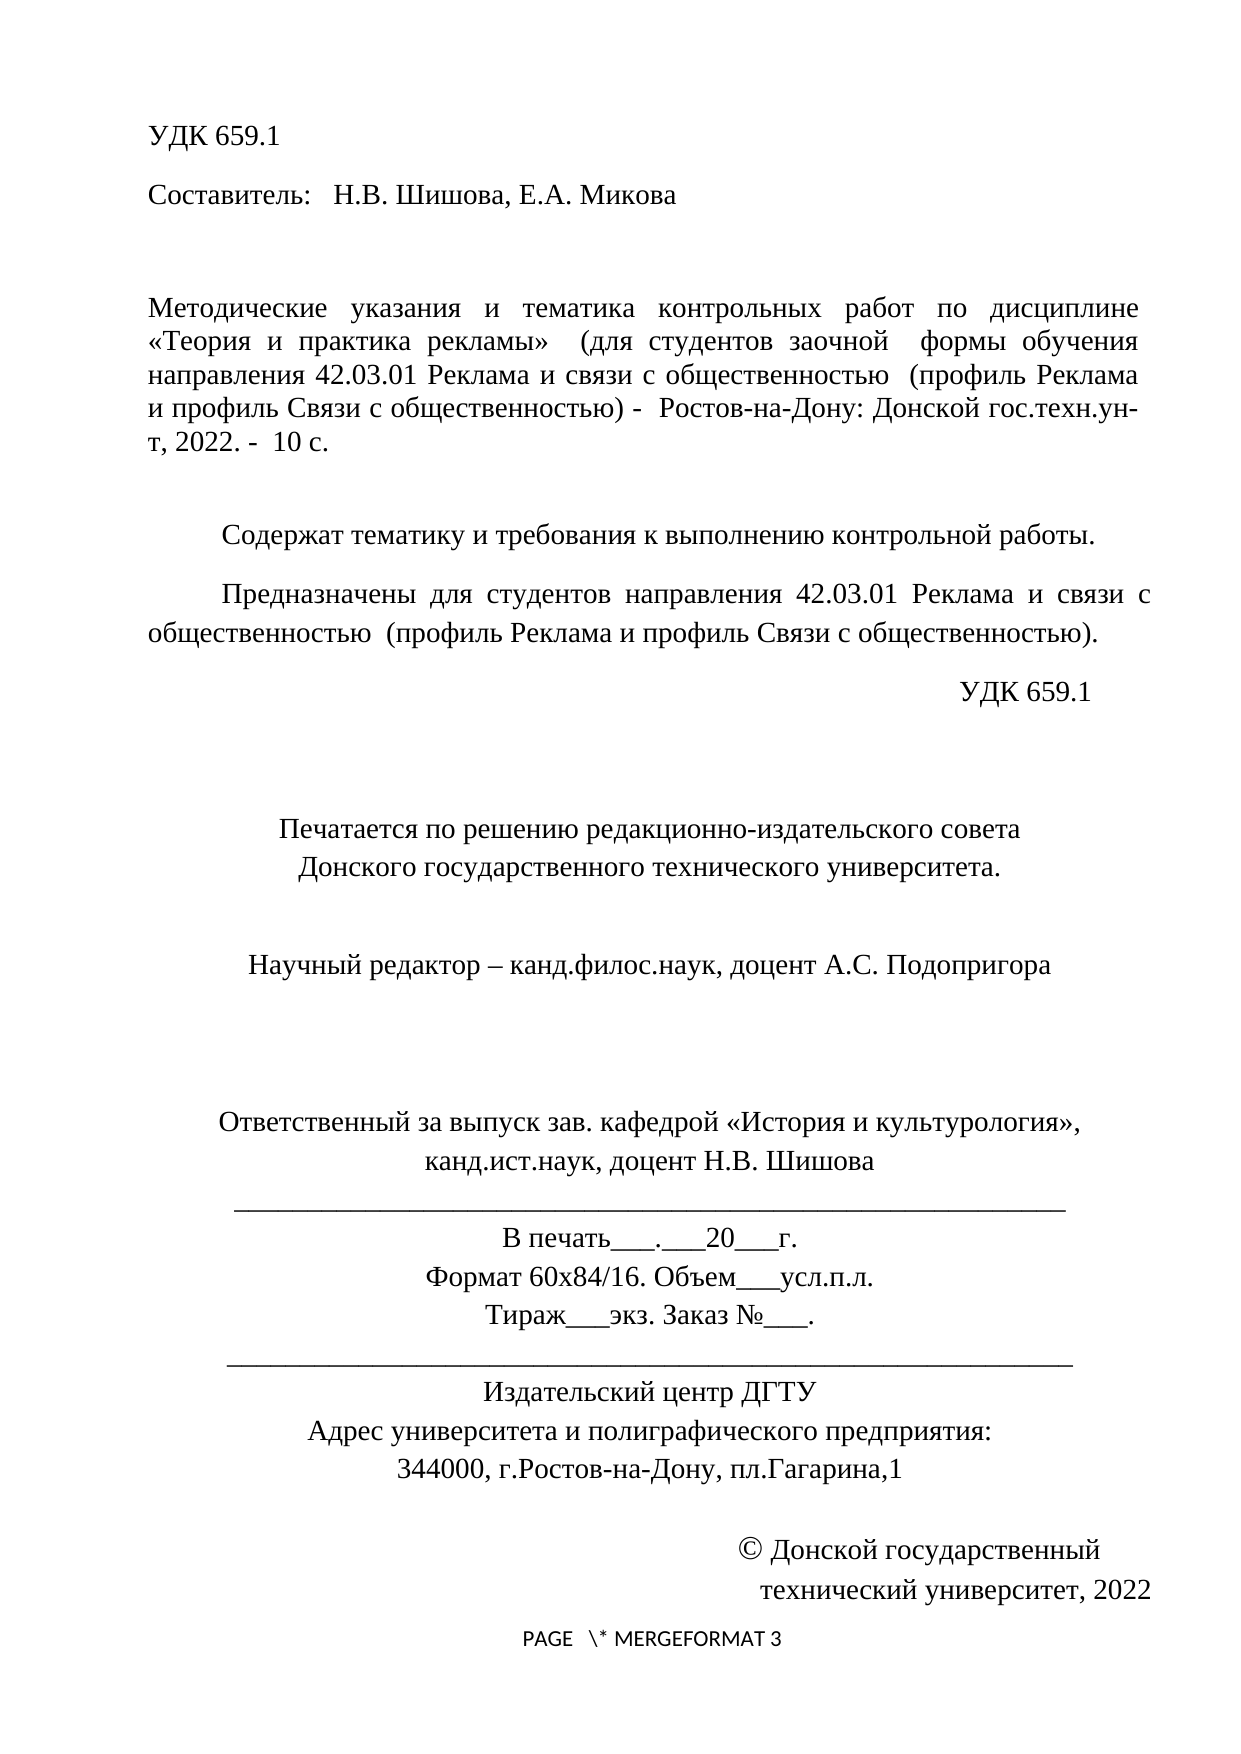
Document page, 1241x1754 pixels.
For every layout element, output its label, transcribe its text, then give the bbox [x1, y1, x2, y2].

text Содержат тематику и требования к выполнению контрольной работы. [148, 517, 1152, 551]
text Предназначены для студентов направления 42.03.01 Реклама и связи с общественностью (профиль Реклама и профиль Связи с общественностью). [148, 576, 1152, 648]
text Донского государственного технического университета. [148, 849, 1152, 883]
text Формат 60х84/16. Объем___усл.п.л. [148, 1259, 1152, 1292]
text УДК 659.1 [885, 674, 1152, 708]
text Адрес университета и полиграфического предприятия: [148, 1413, 1152, 1446]
text © Донской государственный [738, 1528, 1152, 1567]
text Печатается по решению редакционно-издательского совета [148, 811, 1152, 844]
text технический университет, 2022 [148, 1572, 1152, 1606]
text Тираж___экз. Заказ №___. [148, 1297, 1152, 1331]
text УДК 659.1 [148, 118, 1152, 152]
text Издательский центр ДГТУ [148, 1374, 1152, 1408]
text Составитель: Н.В. Шишова, Е.А. Микова [148, 177, 1152, 211]
text Научный редактор – канд.филос.наук, доцент А.С. Подопригора [148, 947, 1152, 981]
text 344000, г.Ростов-на-Дону, пл.Гагарина,1 [148, 1451, 1152, 1485]
list Методические указания и тематика контрольных работ по дисциплине «Теория и практика рекламы» (для студентов заочной формы обучения направления 42.03.01 Реклама и связи с общественностью (профиль Реклама и профиль Связи с общественностью) - Ростов-на-Дону: Донской гос.техн.ун-т, 2022. - 10 с. [148, 290, 1140, 458]
text В печать___.___20___г. [148, 1220, 1152, 1254]
text __________________________________________________________ [148, 1336, 1152, 1369]
text Ответственный за выпуск зав. кафедрой «История и культурология», канд.ист.наук, доцент Н.В. Шишова [148, 1104, 1152, 1177]
text _________________________________________________________ [148, 1182, 1152, 1215]
